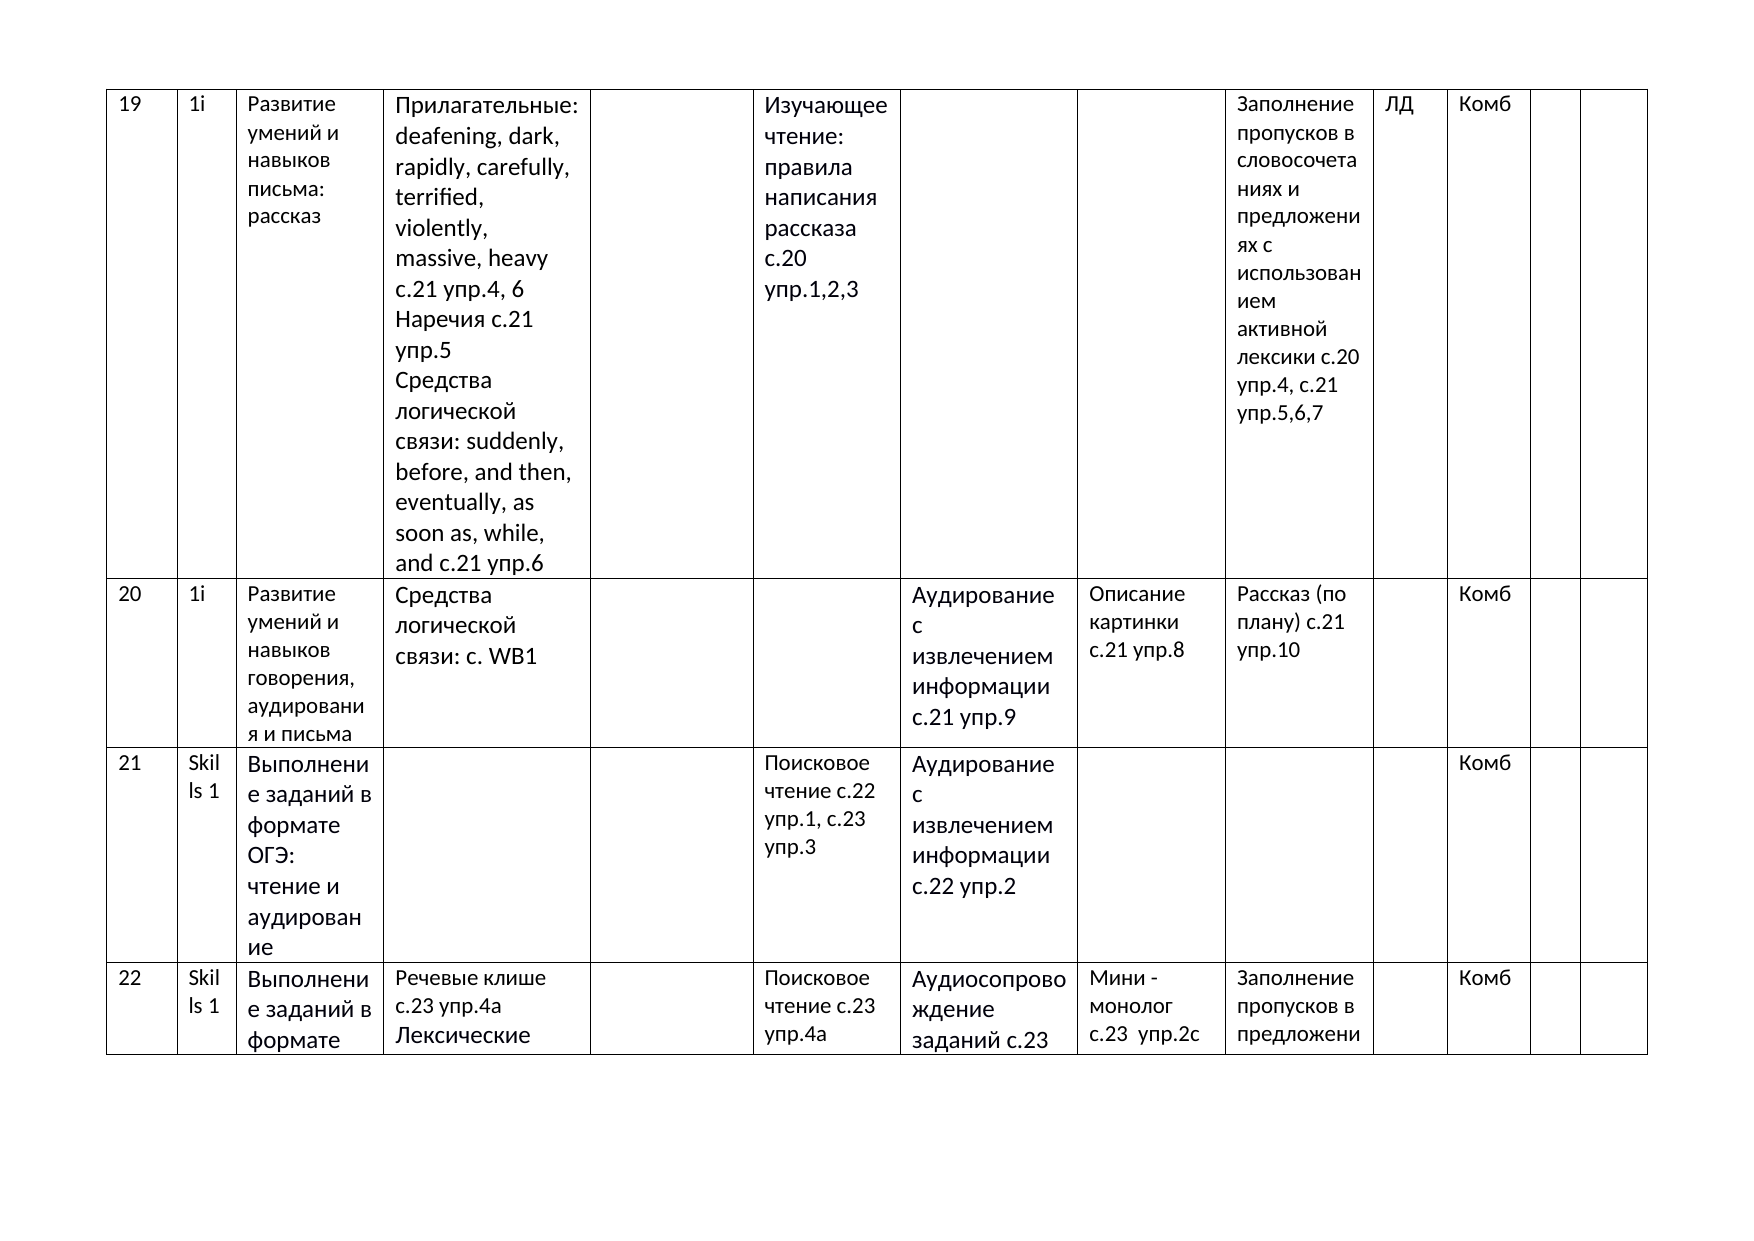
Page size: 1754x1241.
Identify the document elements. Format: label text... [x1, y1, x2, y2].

table_cell [1078, 748, 1225, 962]
table_cell [1581, 963, 1647, 1054]
table_cell Средства логической связи: с. WB1 [384, 579, 590, 747]
table_cell Развитие умений и навыков письма: рассказ [237, 90, 383, 578]
table_cell [591, 90, 753, 578]
table_cell Выполнение заданий в формате ОГЭ: чтение и аудирование [237, 748, 383, 962]
table_cell Заполнение пропусков в словосочетаниях и предложениях с использованием активной лексики с.20 упр.4, с.21 упр.5,6,7 [1226, 90, 1373, 578]
table_cell 20 [107, 579, 177, 747]
table_cell Прилагательные: deafening, dark, rapidly, carefully, terrified, violently, massive, heavy с.21 упр.4, 6 Наречия с.21 упр.5 Средства логической связи: suddenly, before, and then, eventually, as soon as, while, and с.21 упр.6 [384, 90, 590, 578]
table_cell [901, 963, 1077, 1054]
table_cell [591, 963, 753, 1054]
table_cell [384, 748, 590, 962]
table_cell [1226, 963, 1373, 1054]
table_cell [1374, 579, 1447, 747]
table_cell [1531, 579, 1580, 747]
table_cell Описание картинки с.21 упр.8 [1078, 579, 1225, 747]
table_cell 1i [178, 579, 236, 747]
table_cell [1078, 90, 1225, 578]
table_cell [1531, 90, 1580, 578]
table_cell Комб [1448, 90, 1530, 578]
table_cell Комб [1448, 579, 1530, 747]
table_cell [1581, 90, 1647, 578]
table_cell Аудирование с извлечением информации с.21 упр.9 [901, 579, 1077, 747]
table_cell [901, 90, 1077, 578]
table_cell Комб [1448, 748, 1530, 962]
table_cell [384, 963, 590, 1054]
table_cell 1i [178, 90, 236, 578]
table_cell [1226, 748, 1373, 962]
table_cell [237, 963, 383, 1054]
table_cell [1531, 963, 1580, 1054]
table_cell [1581, 748, 1647, 962]
table_cell Рассказ (по плану) с.21 упр.10 [1226, 579, 1373, 747]
table_cell Поисковое чтение с.22 упр.1, с.23 упр.3 [754, 748, 900, 962]
table_cell 19 [107, 90, 177, 578]
table_cell Skills 1 [178, 748, 236, 962]
table_cell [1581, 579, 1647, 747]
table_cell [1531, 748, 1580, 962]
table_cell Развитие умений и навыков говорения, аудирования и письма [237, 579, 383, 747]
table_cell [1374, 748, 1447, 962]
table_cell [754, 579, 900, 747]
table_cell 21 [107, 748, 177, 962]
table_cell ЛД [1374, 90, 1447, 578]
table_cell [591, 748, 753, 962]
table_cell Skills 1 [178, 963, 236, 1054]
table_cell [754, 963, 900, 1054]
table_cell 22 [107, 963, 177, 1054]
table_cell Изучающее чтение: правила написания рассказа с.20 упр.1,2,3 [754, 90, 900, 578]
table_cell Аудирование с извлечением информации с.22 упр.2 [901, 748, 1077, 962]
table_cell [1374, 963, 1447, 1054]
table_cell [591, 579, 753, 747]
table_cell Комб [1448, 963, 1530, 1054]
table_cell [1078, 963, 1225, 1054]
